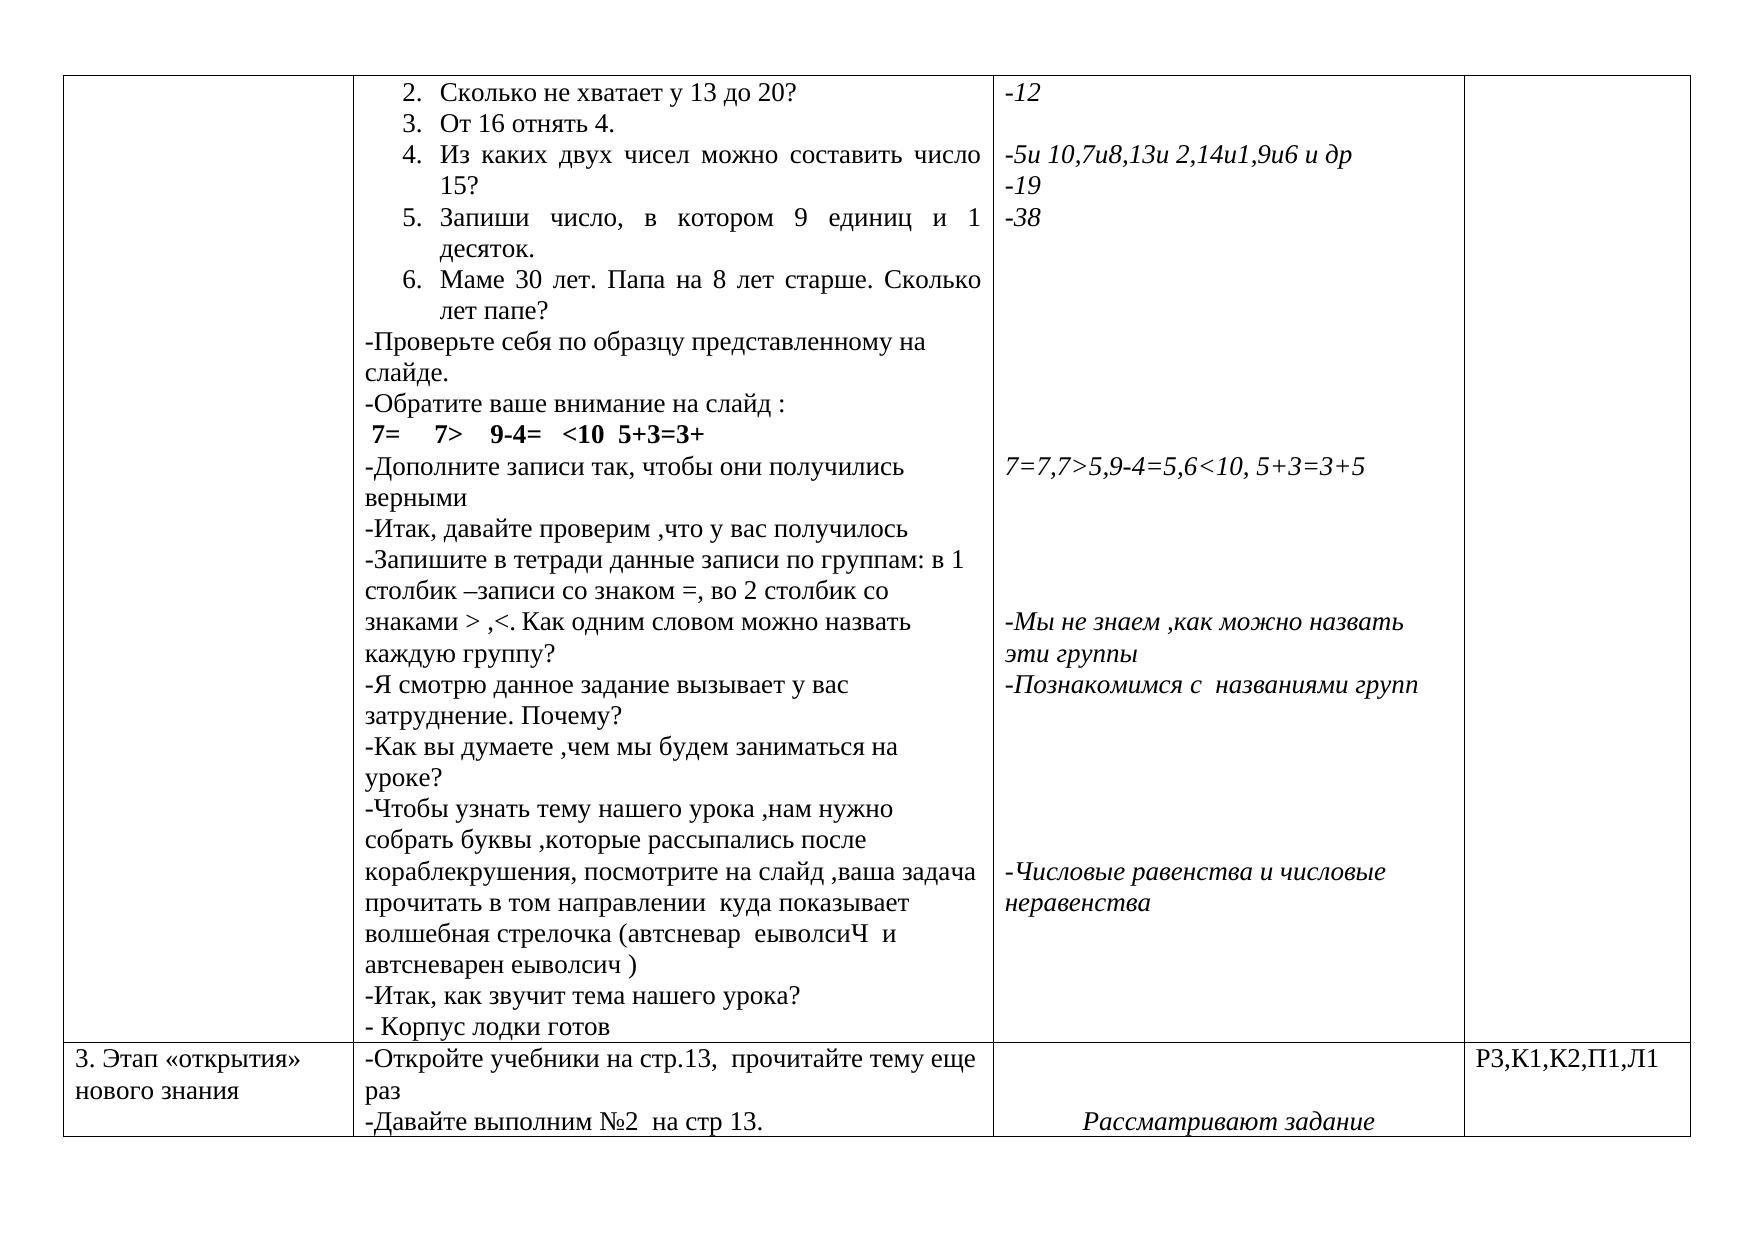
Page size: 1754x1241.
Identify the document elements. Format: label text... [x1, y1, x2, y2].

table_cell Р3,К1,К2,П1,Л1 [1465, 1043, 1690, 1136]
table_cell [64, 76, 353, 1042]
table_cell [1465, 76, 1690, 1042]
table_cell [994, 1043, 1464, 1136]
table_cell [64, 1043, 353, 1136]
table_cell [354, 1043, 993, 1136]
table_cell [994, 76, 1464, 1042]
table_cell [354, 76, 993, 1042]
